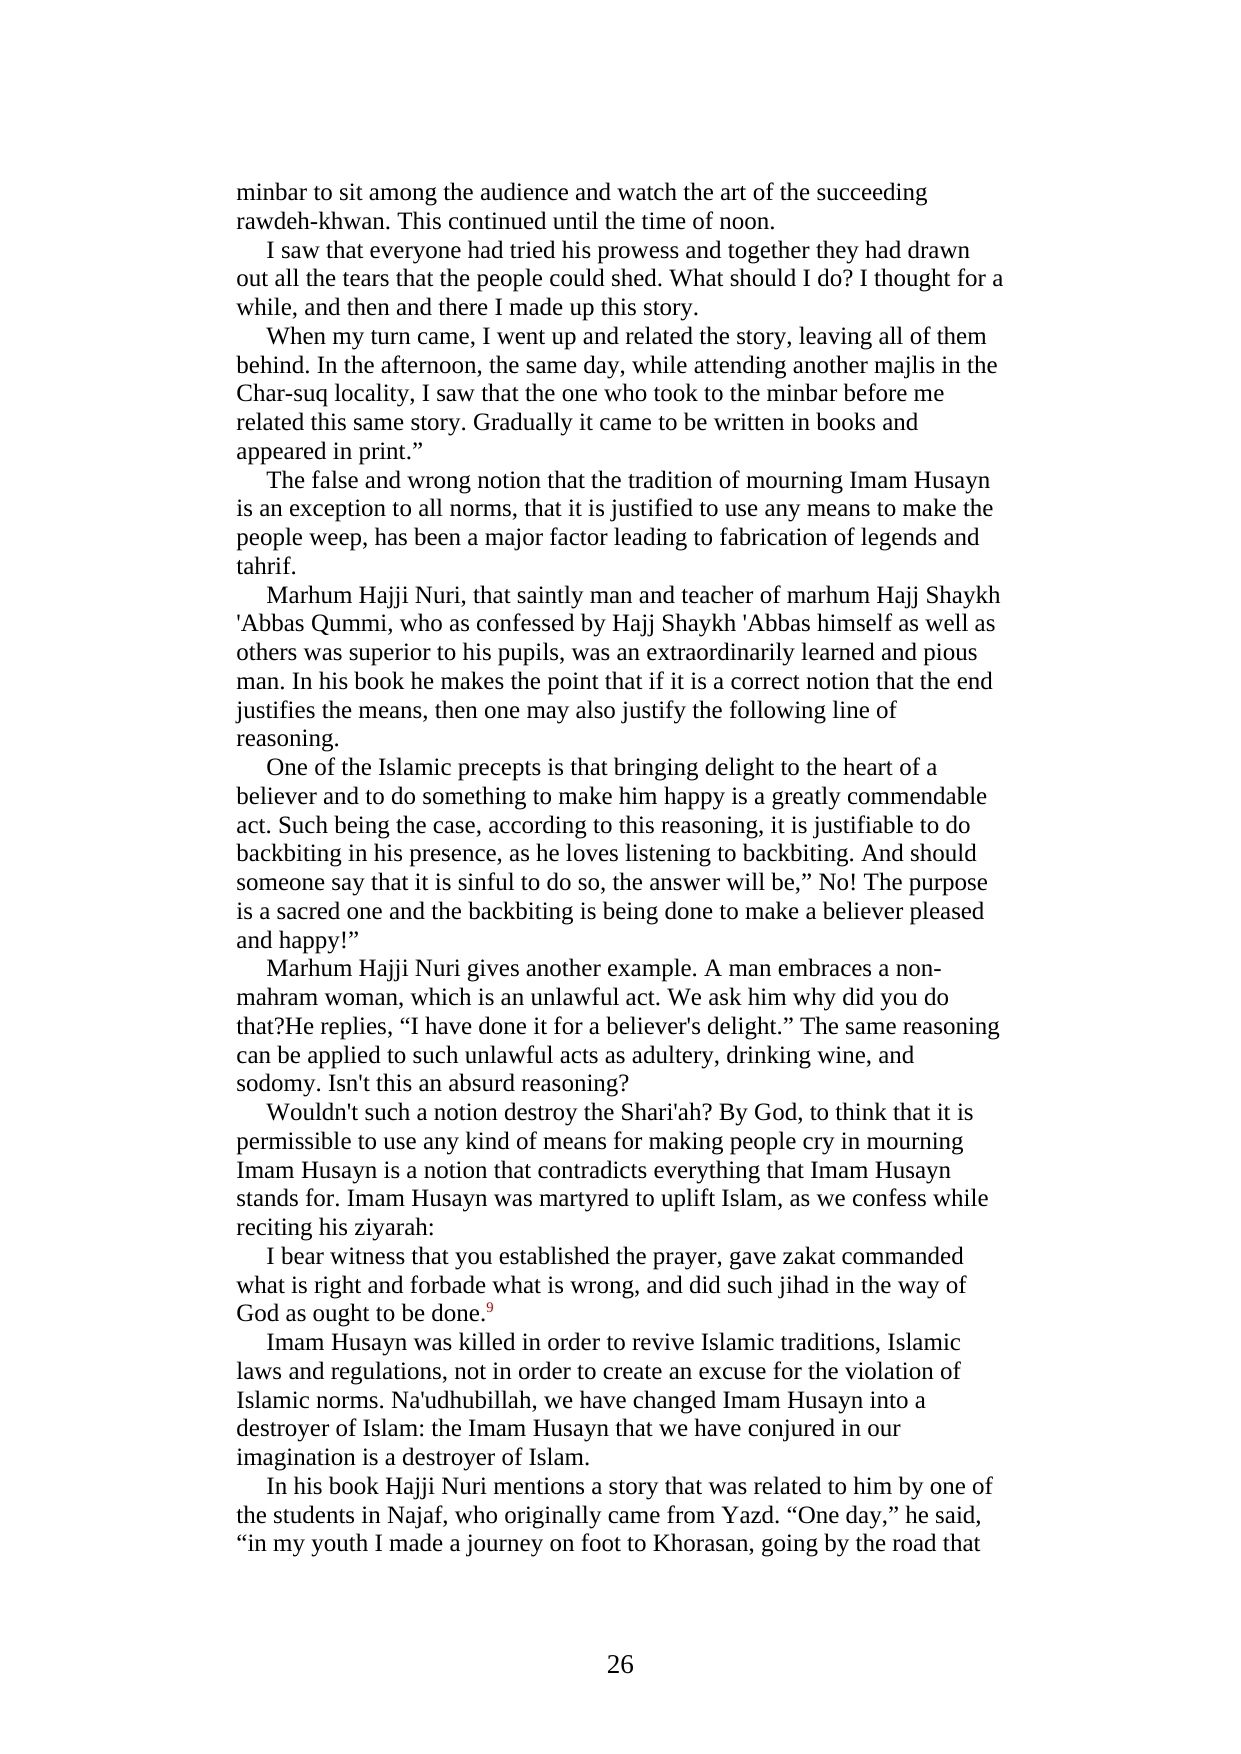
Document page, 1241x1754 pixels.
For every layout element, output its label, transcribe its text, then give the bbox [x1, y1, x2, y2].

text One of the Islamic precepts is that bringing delight to the heart of a believer and to do something to make him happy is a greatly commendable act. Such being the case, according to this reasoning, it is justifiable to do backbiting in his presence, as he loves listening to backbiting. And should someone say that it is sinful to do so, the answer will be,” No! The purpose is a sacred one and the backbiting is being done to make a believer pleased and happy!” [236, 752, 1004, 953]
text I saw that everyone had tried his prowess and together they had drawn out all the tears that the people could shed. What should I do? I thought for a while, and then and there I made up this story. [236, 235, 1004, 321]
text Imam Husayn was killed in order to revive Islamic traditions, Islamic laws and regulations, not in order to create an excuse for the violation of Islamic norms. Na'udhubillah, we have changed Imam Husayn into a destroyer of Islam: the Imam Husayn that we have conjured in our imagination is a destroyer of Islam. [236, 1327, 1004, 1471]
text I bear witness that you established the prayer, gave zakat commanded what is right and forbade what is wrong, and did such jihad in the way of God as ought to be done.9 [236, 1241, 1004, 1327]
text Wouldn't such a notion destroy the Shari'ah? By God, to think that it is permissible to use any kind of means for making people cry in mourning Imam Husayn is a notion that contradicts everything that Imam Husayn stands for. Imam Husayn was martyred to uplift Islam, as we confess while reciting his ziyarah: [236, 1097, 1004, 1241]
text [236, 177, 1004, 235]
text The false and wrong notion that the tradition of mourning Imam Husayn is an exception to all norms, that it is justified to use any means to make the people weep, has been a major factor leading to fabrication of legends and tahrif. [236, 465, 1004, 580]
text Marhum Hajji Nuri gives another example. A man embraces a non-mahram woman, which is an unlawful act. We ask him why did you do that?He replies, “I have done it for a believer's delight.” The same reasoning can be applied to such unlawful acts as adultery, drinking wine, and sodomy. Isn't this an absurd reasoning? [236, 953, 1004, 1097]
text Marhum Hajji Nuri, that saintly man and teacher of marhum Hajj Shaykh 'Abbas Qummi, who as confessed by Hajj Shaykh 'Abbas himself as well as others was superior to his pupils, was an extraordinarily learned and pious man. In his book he makes the point that if it is a correct notion that the end justifies the means, then one may also justify the following line of reasoning. [236, 580, 1004, 752]
text When my turn came, I went up and related the story, leaving all of them behind. In the afternoon, the same day, while attending another majlis in the Char-suq locality, I saw that the one who took to the minbar before me related this same story. Gradually it came to be written in books and appeared in print.” [236, 321, 1004, 465]
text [236, 1471, 1004, 1557]
